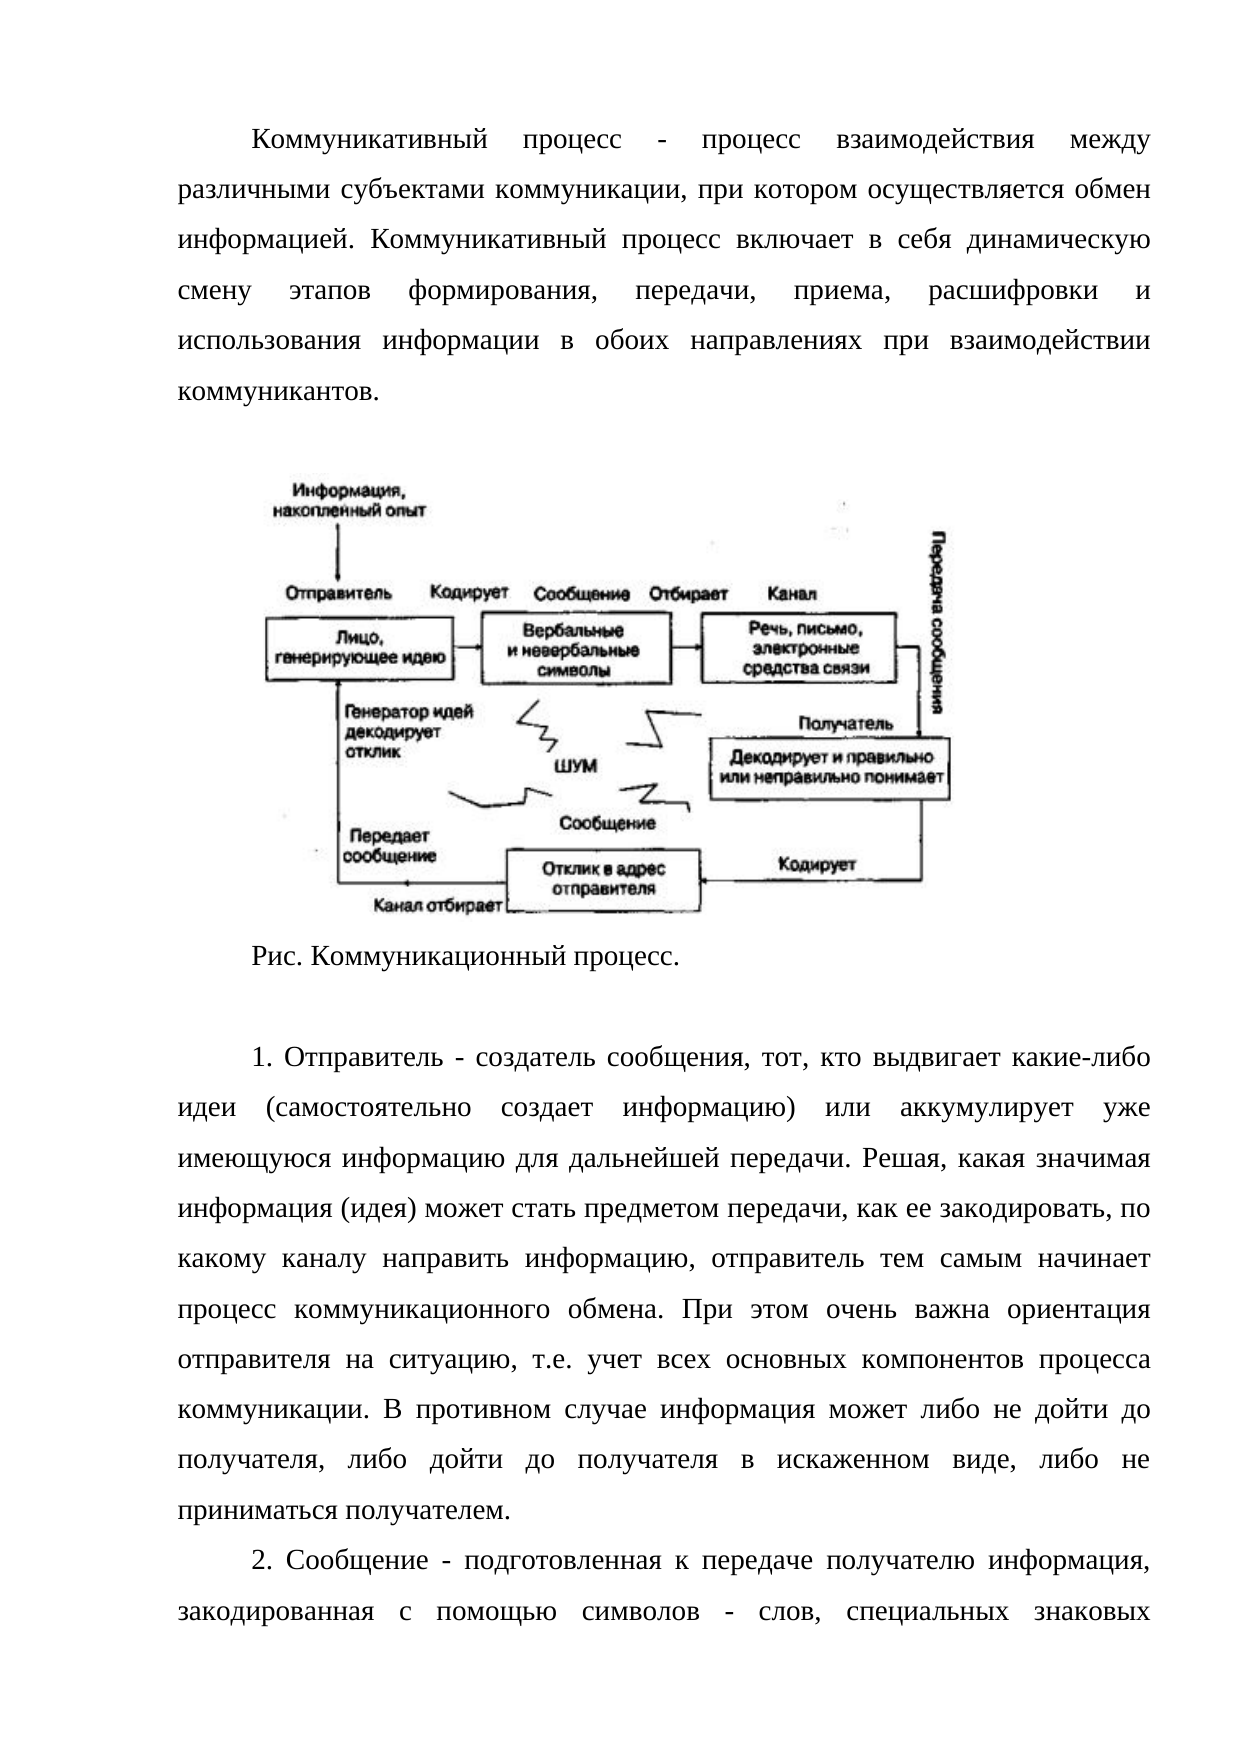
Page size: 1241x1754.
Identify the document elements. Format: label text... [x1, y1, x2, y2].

text Рис. Коммуникационный процесс. [177, 938, 1152, 972]
picture [251, 473, 977, 922]
text 1. Отправитель - создатель сообщения, тот, кто выдвигает какие-либо идеи (самостоятельно создает информацию) или аккумулирует уже имеющуюся информацию для дальнейшей передачи. Решая, какая значимая информация (идея) может стать предметом передачи, как ее закодировать, по какому каналу направить информацию, отправитель тем самым начинает процесс коммуникационного обмена. При этом очень важна ориентация отправителя на ситуацию, т.е. учет всех основных компонентов процесса коммуникации. В противном случае информация может либо не дойти до получателя, либо дойти до получателя в искаженном виде, либо не приниматься получателем. [177, 1039, 1152, 1526]
text Коммуникативный процесс - процесс взаимодействия между различными субъектами коммуникации, при котором осуществляется обмен информацией. Коммуникативный процесс включает в себя динамическую смену этапов формирования, передачи, приема, расшифровки и использования информации в обоих направлениях при взаимодействии коммуникантов. [177, 121, 1152, 406]
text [177, 1542, 1152, 1626]
